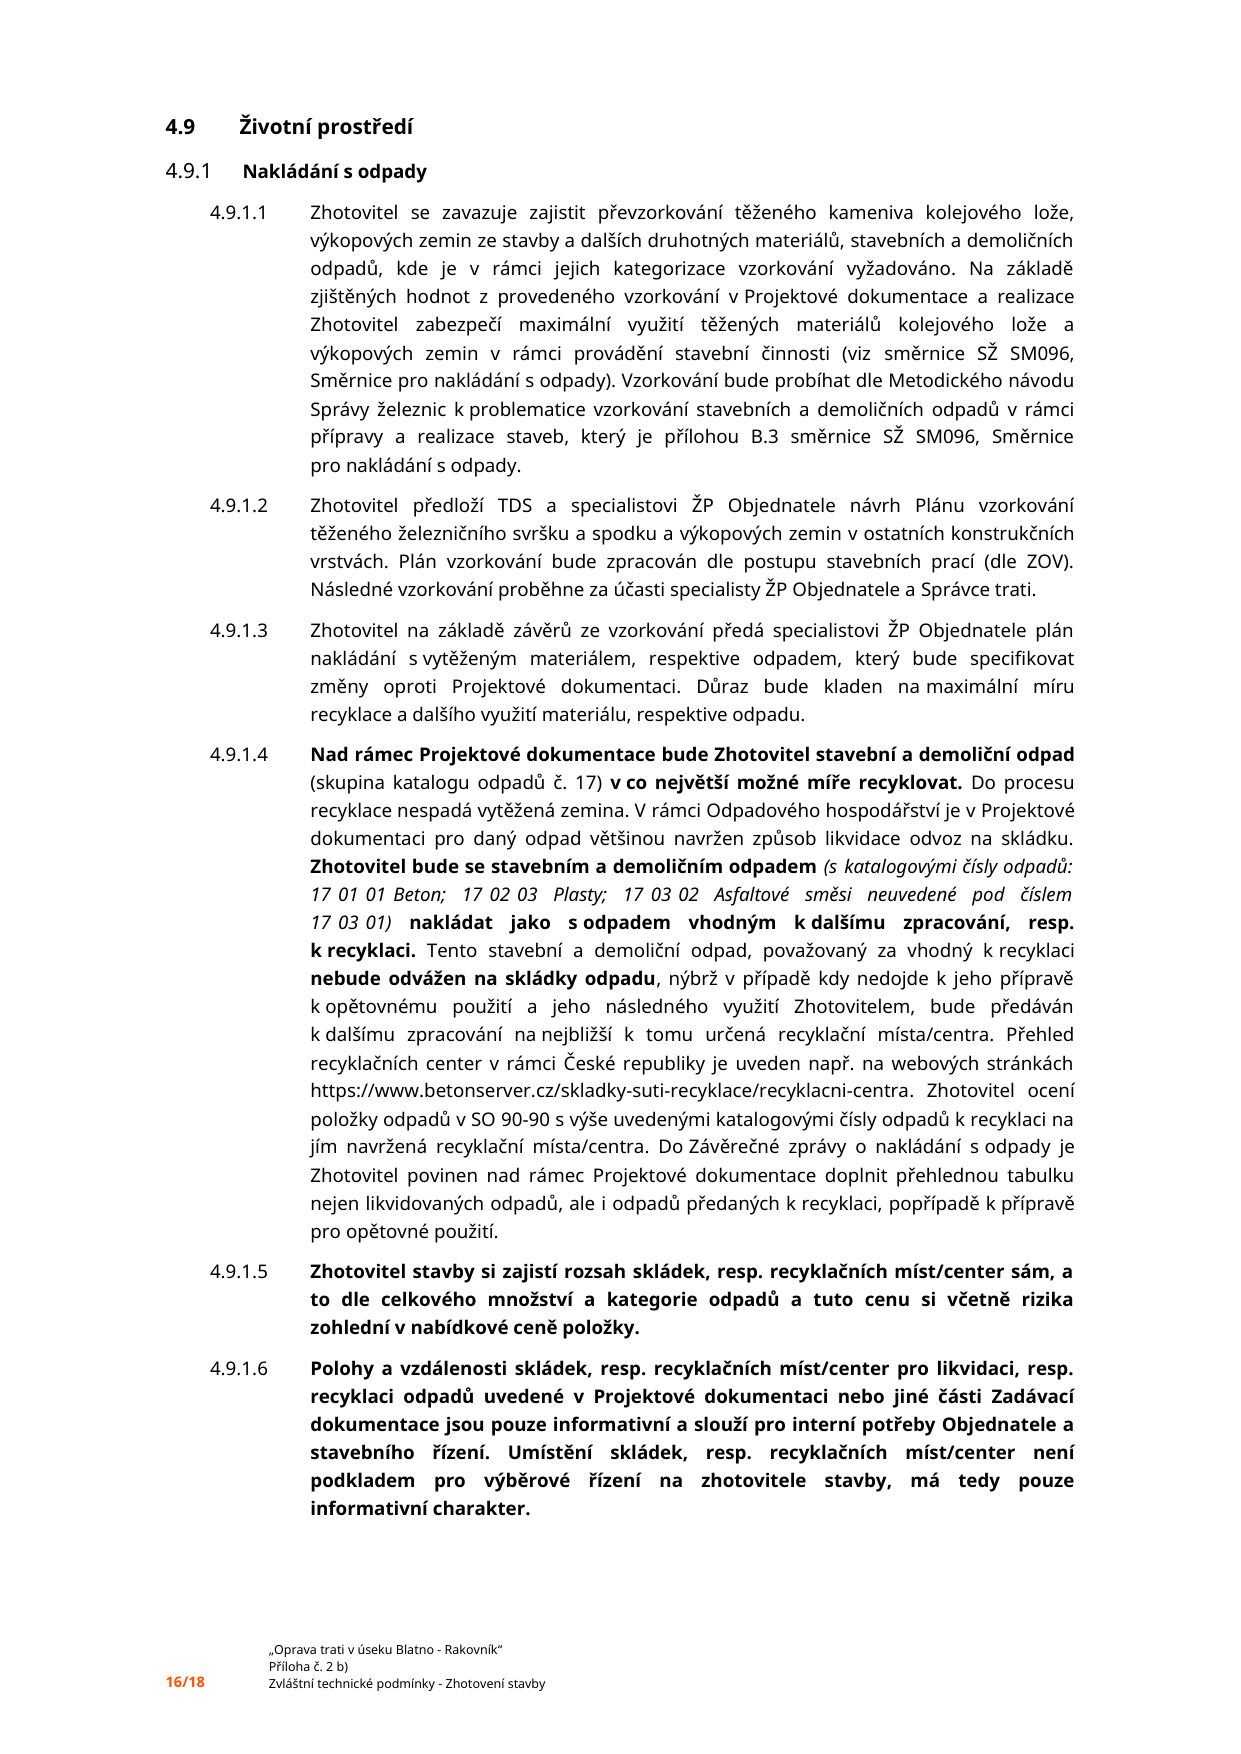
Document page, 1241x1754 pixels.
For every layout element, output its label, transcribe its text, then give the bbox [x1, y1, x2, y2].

list Nakládání s odpady [165, 156, 1075, 184]
list Životní prostředí [165, 112, 1075, 141]
list Nad rámec Projektové dokumentace bude Zhotovitel stavební a demoliční odpad (skupina katalogu odpadů č. 17) v co největší možné míře recyklovat. Do procesu recyklace nespadá vytěžená zemina. V rámci Odpadového hospodářství je v Projektové dokumentaci pro daný odpad většinou navržen způsob likvidace odvoz na skládku. Zhotovitel bude se stavebním a demoličním odpadem (s katalogovými čísly odpadů: 17 01 01 Beton; 17 02 03 Plasty; 17 03 02 Asfaltové směsi neuvedené pod číslem 17 03 01) nakládat jako s odpadem vhodným k dalšímu zpracování, resp. k recyklaci. Tento stavební a demoliční odpad, považovaný za vhodný k recyklaci nebude odvážen na skládky odpadu, nýbrž v případě kdy nedojde k jeho přípravě k opětovnému použití a jeho následného využití Zhotovitelem, bude předáván k dalšímu zpracování na nejbližší k tomu určená recyklační místa/centra. Přehled recyklačních center v rámci České republiky je uveden např. na webových stránkách https://www.betonserver.cz/skladky-suti-recyklace/recyklacni-centra. Zhotovitel ocení položky odpadů v SO 90-90 s výše uvedenými katalogovými čísly odpadů k recyklaci na jím navržená recyklační místa/centra. Do Závěrečné zprávy o nakládání s odpady je Zhotovitel povinen nad rámec Projektové dokumentace doplnit přehlednou tabulku nejen likvidovaných odpadů, ale i odpadů předaných k recyklaci, popřípadě k přípravě pro opětovné použití. [210, 742, 1075, 1243]
list Zhotovitel se zavazuje zajistit převzorkování těženého kameniva kolejového lože, výkopových zemin ze stavby a dalších druhotných materiálů, stavebních a demoličních odpadů, kde je v rámci jejich kategorizace vzorkování vyžadováno. Na základě zjištěných hodnot z provedeného vzorkování v Projektové dokumentace a realizace Zhotovitel zabezpečí maximální využití těžených materiálů kolejového lože a výkopových zemin v rámci provádění stavební činnosti (viz směrnice SŽ SM096, Směrnice pro nakládání s odpady). Vzorkování bude probíhat dle Metodického návodu Správy železnic k problematice vzorkování stavebních a demoličních odpadů v rámci přípravy a realizace staveb, který je přílohou B.3 směrnice SŽ SM096, Směrnice pro nakládání s odpady. [210, 200, 1075, 477]
list Zhotovitel stavby si zajistí rozsah skládek, resp. recyklačních míst/center sám, a to dle celkového množství a kategorie odpadů a tuto cenu si včetně rizika zohlední v nabídkové ceně položky. [210, 1258, 1075, 1340]
list Polohy a vzdálenosti skládek, resp. recyklačních míst/center pro likvidaci, resp. recyklaci odpadů uvedené v Projektové dokumentaci nebo jiné části Zadávací dokumentace jsou pouze informativní a slouží pro interní potřeby Objednatele a stavebního řízení. Umístění skládek, resp. recyklačních míst/center není podkladem pro výběrové řízení na zhotovitele stavby, má tedy pouze informativní charakter. [210, 1355, 1075, 1521]
list Zhotovitel předloží TDS a specialistovi ŽP Objednatele návrh Plánu vzorkování těženého železničního svršku a spodku a výkopových zemin v ostatních konstrukčních vrstvách. Plán vzorkování bude zpracován dle postupu stavebních prací (dle ZOV). Následné vzorkování proběhne za účasti specialisty ŽP Objednatele a Správce trati. [210, 492, 1075, 602]
list Zhotovitel na základě závěrů ze vzorkování předá specialistovi ŽP Objednatele plán nakládání s vytěženým materiálem, respektive odpadem, který bude specifikovat změny oproti Projektové dokumentaci. Důraz bude kladen na maximální míru recyklace a dalšího využití materiálu, respektive odpadu. [210, 617, 1075, 727]
